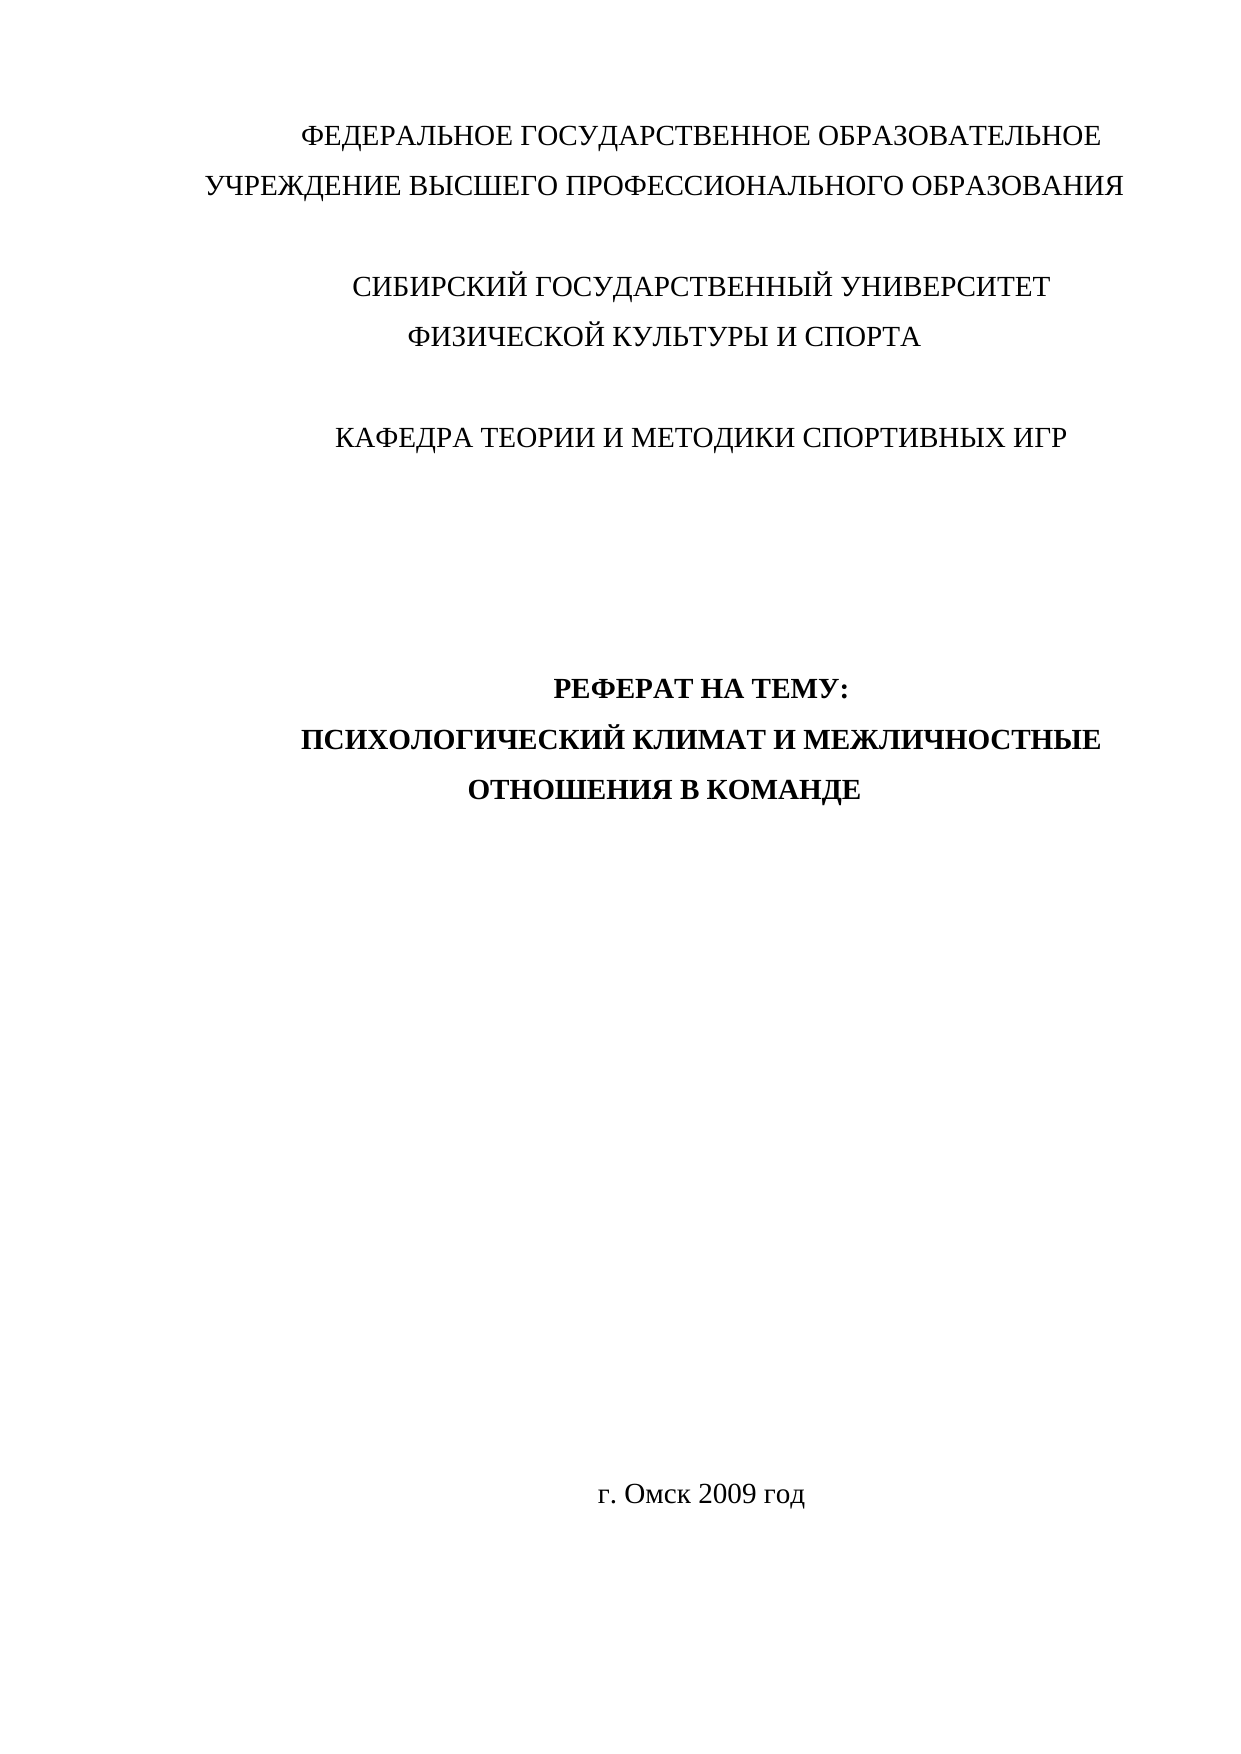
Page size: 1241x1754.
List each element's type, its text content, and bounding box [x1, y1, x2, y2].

text КАФЕДРА ТЕОРИИ И МЕТОДИКИ СПОРТИВНЫХ ИГР [177, 420, 1152, 453]
text СИБИРСКИЙ ГОСУДАРСТВЕННЫЙ УНИВЕРСИТЕТ ФИЗИЧЕСКОЙ КУЛЬТУРЫ И СПОРТА [177, 269, 1152, 353]
text ФЕДЕРАЛЬНОЕ ГОСУДАРСТВЕННОЕ ОБРАЗОВАТЕЛЬНОЕ УЧРЕЖДЕНИЕ ВЫСШЕГО ПРОФЕССИОНАЛЬНОГО ОБРАЗОВАНИЯ [177, 118, 1152, 202]
text РЕФЕРАТ НА ТЕМУ: [177, 672, 1152, 705]
subtitle г. Омск 2009 год [177, 1477, 1152, 1510]
text ПСИХОЛОГИЧЕСКИЙ КЛИМАТ И МЕЖЛИЧНОСТНЫЕ ОТНОШЕНИЯ В КОМАНДЕ [177, 722, 1152, 806]
